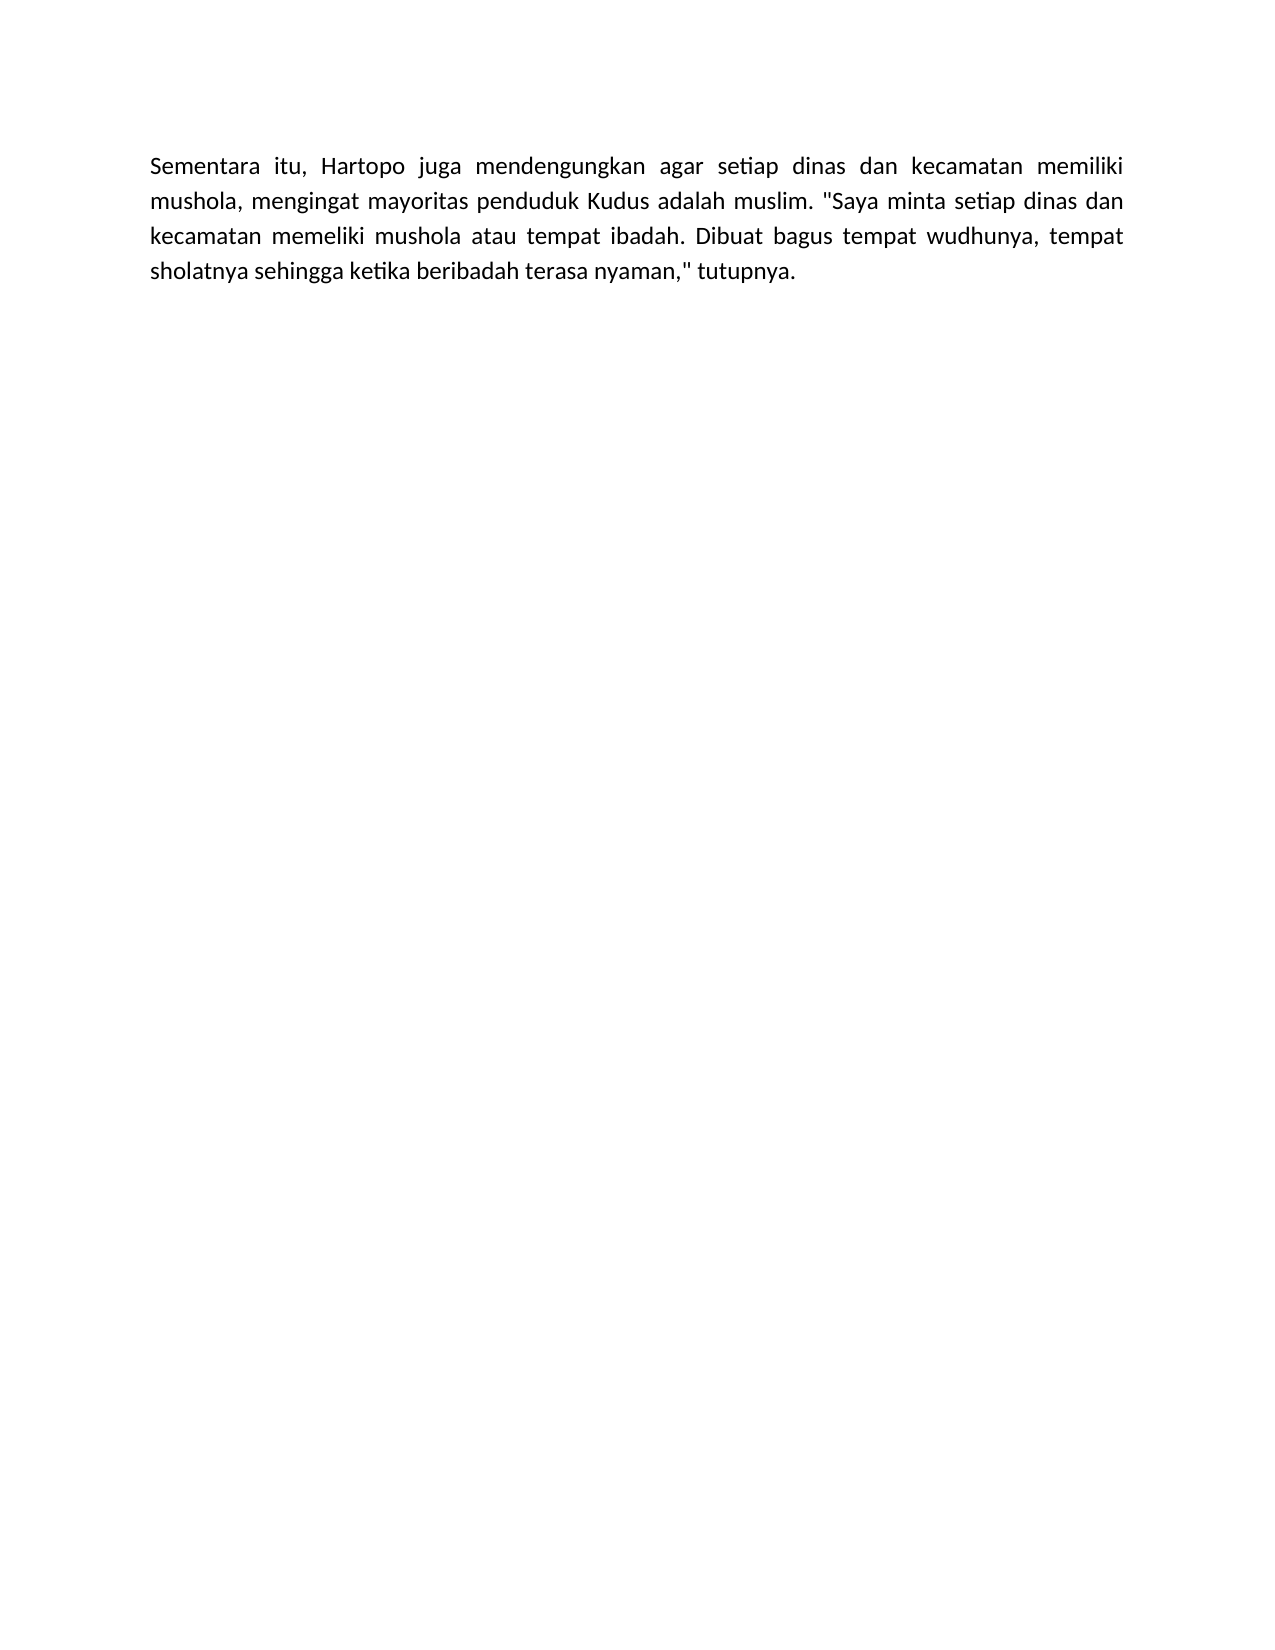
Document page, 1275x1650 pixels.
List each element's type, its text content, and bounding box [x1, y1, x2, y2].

text Sementara itu, Hartopo juga mendengungkan agar setiap dinas dan kecamatan memiliki mushola, mengingat mayoritas penduduk Kudus adalah muslim. "Saya minta setiap dinas dan kecamatan memeliki mushola atau tempat ibadah. Dibuat bagus tempat wudhunya, tempat sholatnya sehingga ketika beribadah terasa nyaman," tutupnya. [150, 150, 1125, 286]
